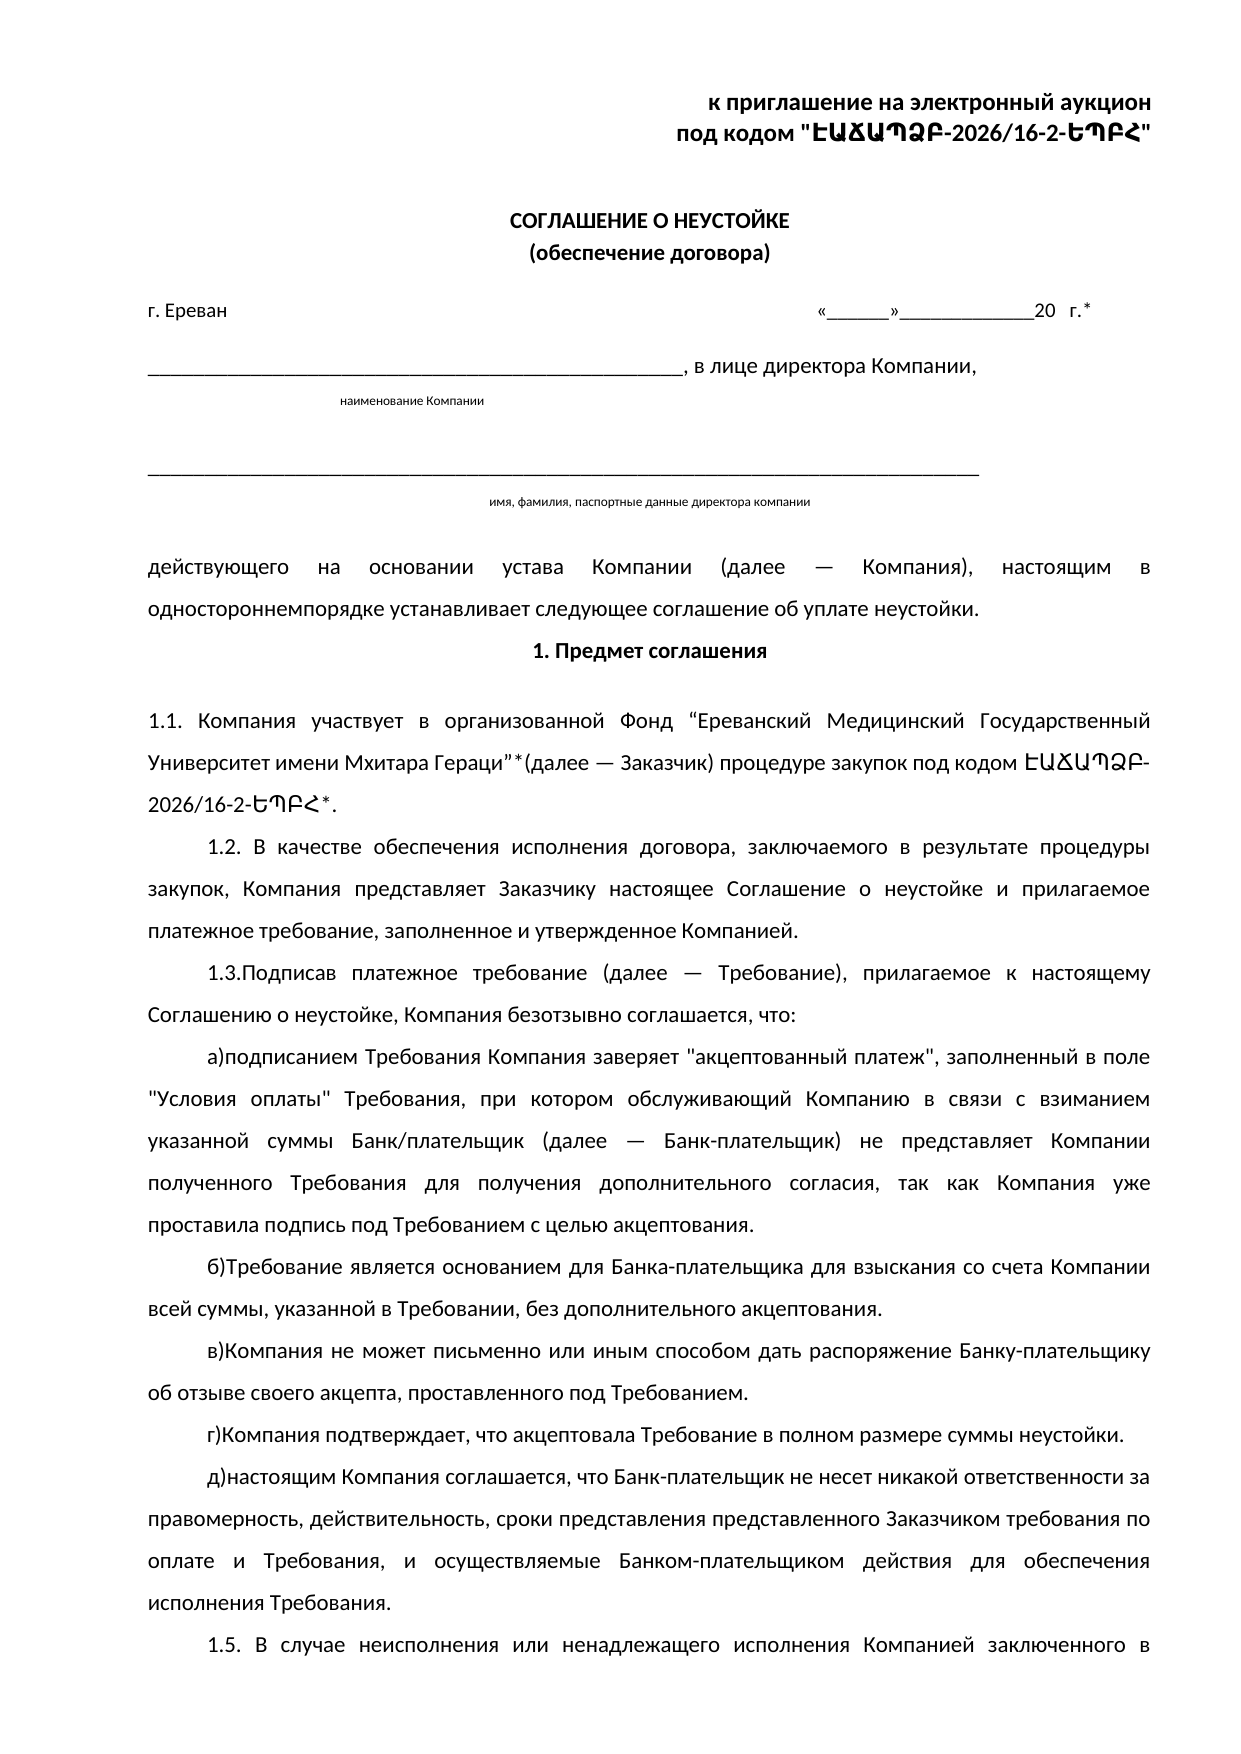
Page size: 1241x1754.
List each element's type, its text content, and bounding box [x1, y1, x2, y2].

text д)настоящим Компания соглашается, что Банк-плательщик не несет никакой ответственности за правомерность, действительность, сроки представления представленного Заказчиком требования по оплате и Требования, и осуществляемые Банком-плательщиком действия для обеспечения исполнения Требования. [148, 1462, 1152, 1616]
text а)подписанием Требования Компания заверяет "акцептованный платеж", заполненный в поле "Условия оплаты" Требования, при котором обслуживающий Компанию в связи с взиманием указанной суммы Банк/плательщик (далее — Банк-плательщик) не представляет Компании полученного Требования для получения дополнительного согласия, так как Компания уже проставила подпись под Требованием с целью акцептования. [148, 1042, 1152, 1238]
table_header г. Ереван [136, 297, 635, 351]
text в)Компания не может письменно или иным способом дать распоряжение Банку-плательщику об отзыве своего акцепта, проставленного под Требованием. [148, 1336, 1152, 1406]
text (обеспечение договора) [148, 238, 1152, 266]
text 1.3.Подписав платежное требование (далее — Требование), прилагаемое к настоящему Соглашению о неустойке, Компания безотзывно соглашается, что: [148, 958, 1152, 1028]
text действующего на основании устава Компании (далее — Компания), настоящим в одностороннемпорядке устанавливает следующее соглашение об уплате неустойки. [148, 552, 1152, 622]
text СОГЛАШЕНИЕ О НЕУСТОЙКЕ [148, 206, 1152, 234]
text 1. Предмет соглашения [148, 636, 1152, 664]
text под кодом "ԷԱՃԱՊՁԲ-2026/16-2-ԵՊԲՀ" [148, 117, 1152, 147]
text к приглашение на электронный аукцион [177, 86, 1152, 117]
text 1.1. Компания участвует в организованной Фонд “Ереванский Медицинский Государственный Университет имени Мхитара Гераци”*(далее — Заказчик) процедуре закупок под кодом ԷԱՃԱՊՁԲ-2026/16-2-ԵՊԲՀ*. [148, 706, 1152, 818]
text _________________________________________________________________________ [148, 452, 1152, 480]
text имя, фамилия, паспортные данные директора компании [148, 494, 1152, 522]
text 1.2. В качестве обеспечения исполнения договора, заключаемого в результате процедуры закупок, Компания представляет Заказчику настоящее Соглашение о неустойке и прилагаемое платежное требование, заполненное и утвержденное Компанией. [148, 832, 1152, 944]
text г)Компания подтверждает, что акцептовала Требование в полном размере суммы неустойки. [148, 1420, 1152, 1448]
text б)Требование является основанием для Банка-плательщика для взыскания со счета Компании всей суммы, указанной в Требовании, без дополнительного акцептования. [148, 1252, 1152, 1322]
text наименование Компании [340, 393, 1152, 421]
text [148, 1630, 1152, 1658]
table_header «______»_____________20 г.* [635, 297, 1104, 351]
text _______________________________________________, в лице директора Компании, [148, 351, 1152, 379]
